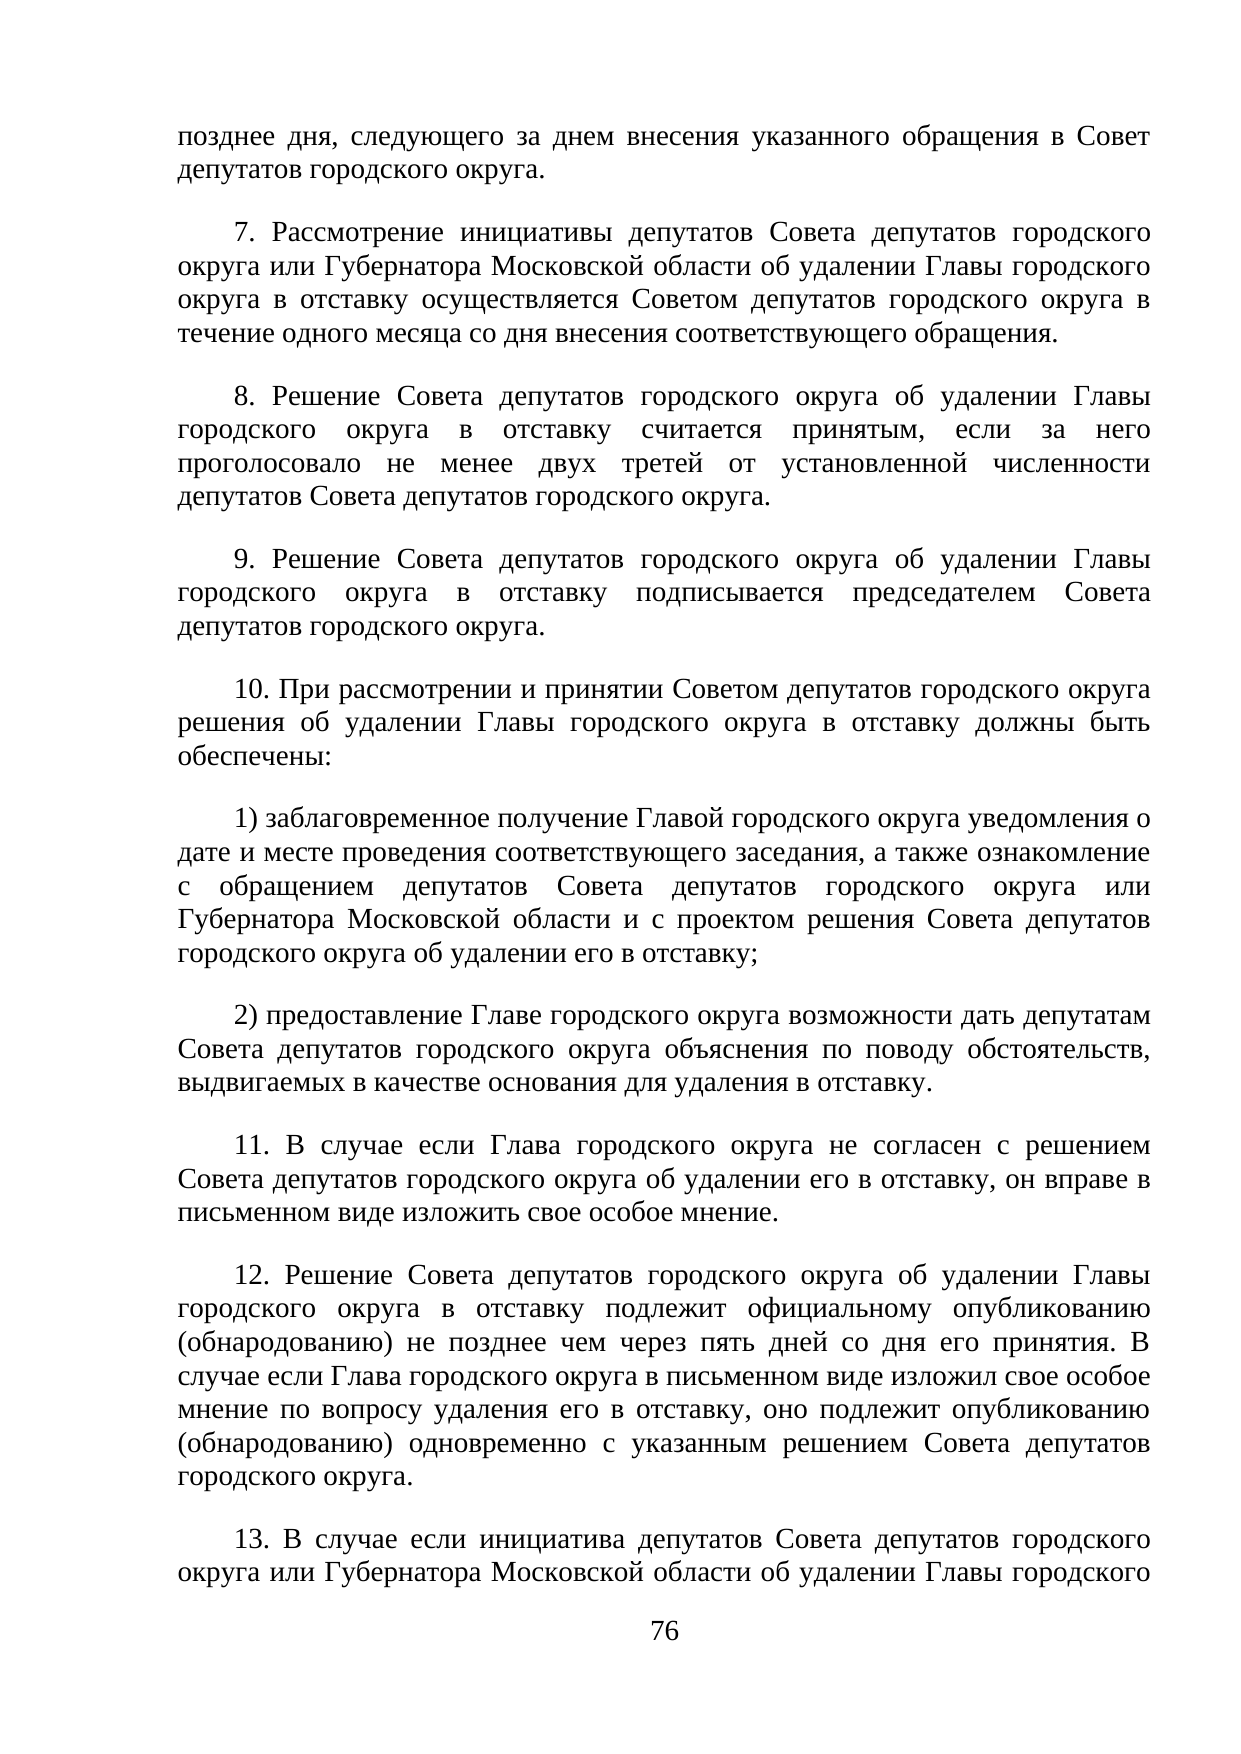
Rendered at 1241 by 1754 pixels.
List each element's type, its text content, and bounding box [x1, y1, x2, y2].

text 2) предоставление Главе городского округа возможности дать депутатам Совета депутатов городского округа объяснения по поводу обстоятельств, выдвигаемых в качестве основания для удаления в отставку. [177, 997, 1152, 1098]
text 12. Решение Совета депутатов городского округа об удалении Главы городского округа в отставку подлежит официальному опубликованию (обнародованию) не позднее чем через пять дней со дня его принятия. В случае если Глава городского округа в письменном виде изложил свое особое мнение по вопросу удаления его в отставку, оно подлежит опубликованию (обнародованию) одновременно с указанным решением Совета депутатов городского округа. [177, 1257, 1152, 1492]
text 11. В случае если Глава городского округа не согласен с решением Совета депутатов городского округа об удалении его в отставку, он вправе в письменном виде изложить свое особое мнение. [177, 1127, 1152, 1228]
text 1) заблаговременное получение Главой городского округа уведомления о дате и месте проведения соответствующего заседания, а также ознакомление с обращением депутатов Совета депутатов городского округа или Губернатора Московской области и с проектом решения Совета депутатов городского округа об удалении его в отставку; [177, 801, 1152, 968]
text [177, 1521, 1152, 1588]
text 10. При рассмотрении и принятии Советом депутатов городского округа решения об удалении Главы городского округа в отставку должны быть обеспечены: [177, 671, 1152, 771]
text 9. Решение Совета депутатов городского округа об удалении Главы городского округа в отставку подписывается председателем Совета депутатов городского округа. [177, 541, 1152, 642]
text 8. Решение Совета депутатов городского округа об удалении Главы городского округа в отставку считается принятым, если за него проголосовало не менее двух третей от установленной численности депутатов Совета депутатов городского округа. [177, 378, 1152, 512]
text 7. Рассмотрение инициативы депутатов Совета депутатов городского округа или Губернатора Московской области об удалении Главы городского округа в отставку осуществляется Советом депутатов городского округа в течение одного месяца со дня внесения соответствующего обращения. [177, 214, 1152, 348]
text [177, 118, 1152, 185]
